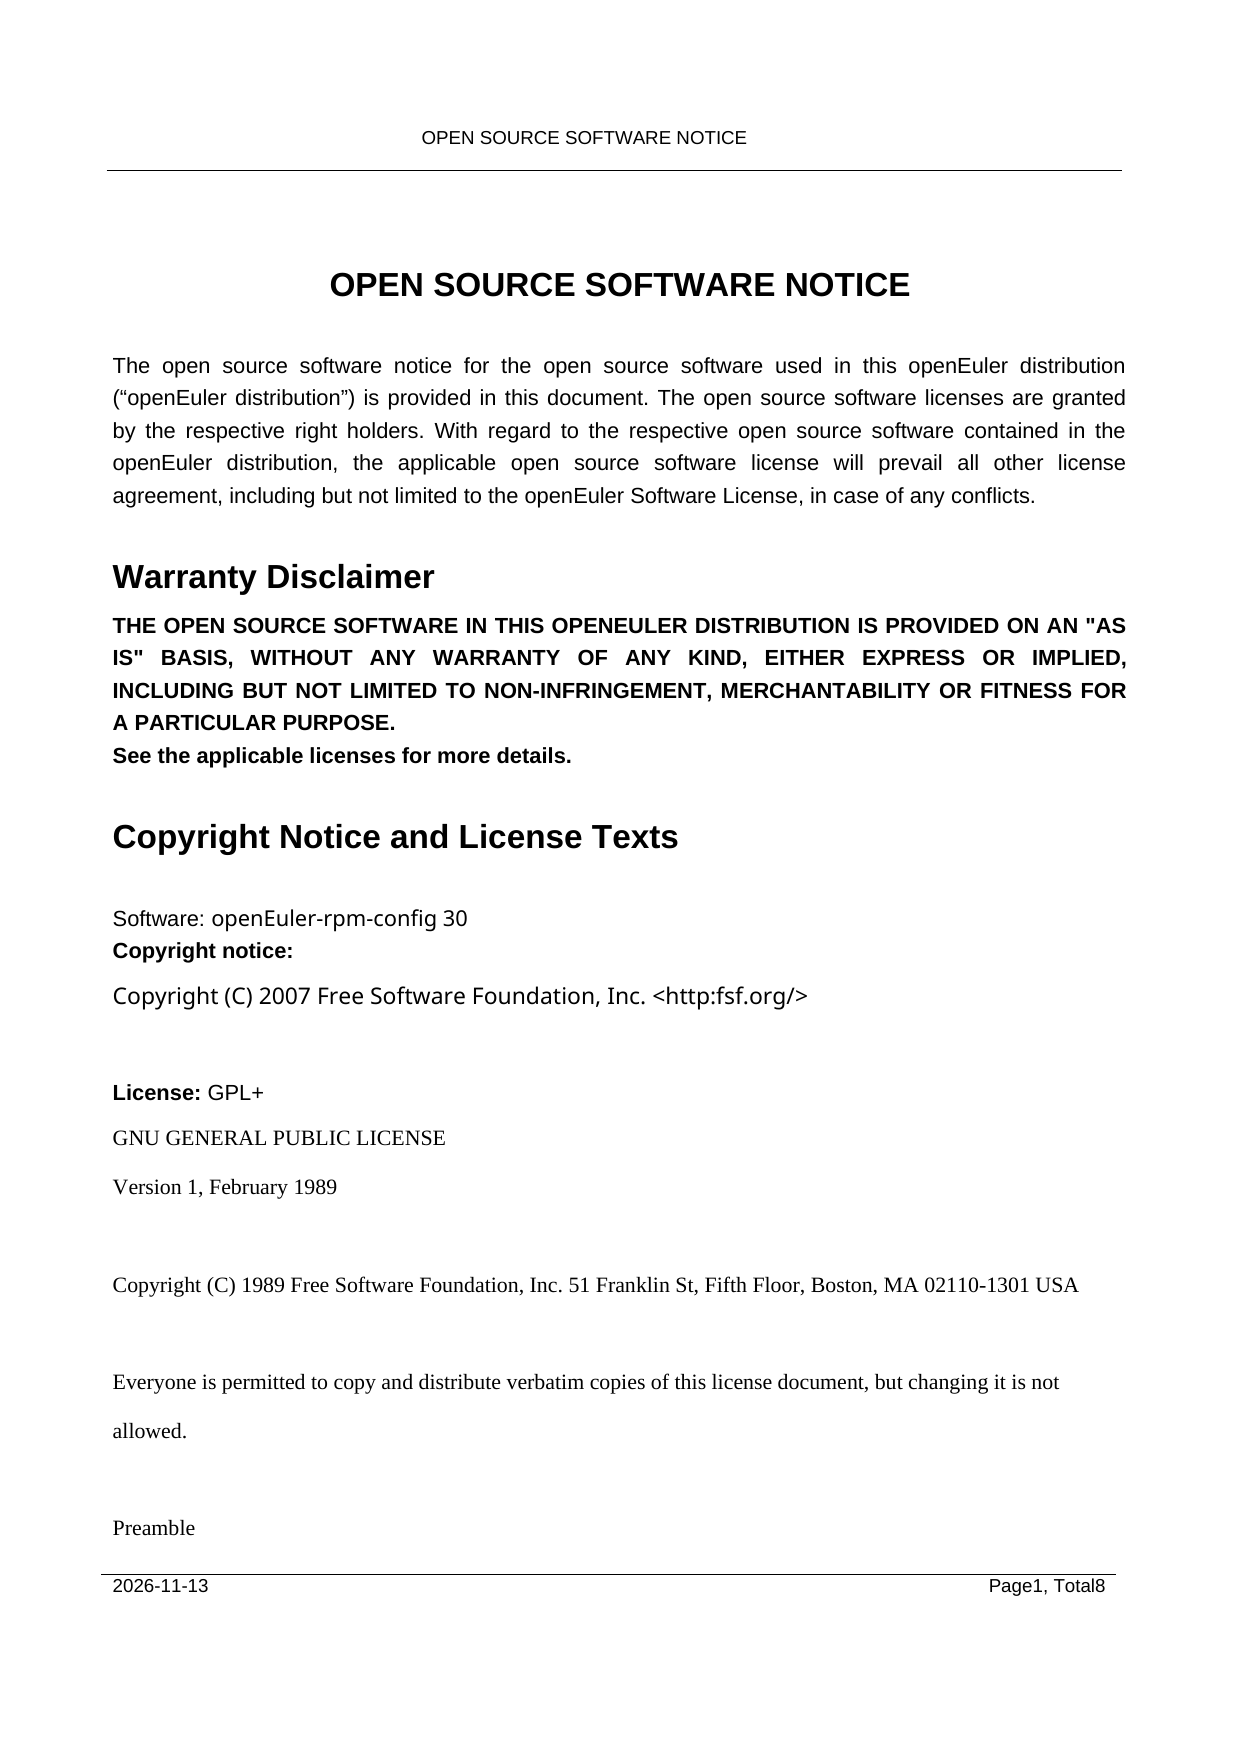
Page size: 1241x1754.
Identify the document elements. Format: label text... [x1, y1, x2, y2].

text License: GPL+ [112, 1077, 1128, 1109]
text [112, 1122, 1128, 1544]
text THE OPEN SOURCE SOFTWARE IN THIS OPENEULER DISTRIBUTION IS PROVIDED ON AN "AS IS" BASIS, WITHOUT ANY WARRANTY OF ANY KIND, EITHER EXPRESS OR IMPLIED, INCLUDING BUT NOT LIMITED TO NON-INFRINGEMENT, MERCHANTABILITY OR FITNESS FOR A PARTICULAR PURPOSE. See the applicable licenses for more details. [112, 609, 1128, 771]
text Warranty Disclaimer [112, 544, 1128, 609]
text Copyright (C) 2007 Free Software Foundation, Inc. <http:fsf.org/> [112, 979, 1128, 1060]
text Software: openEuler-rpm-config 30 [112, 901, 1128, 934]
text Copyright Notice and License Texts [112, 804, 1128, 869]
text Copyright notice: [112, 934, 1128, 966]
text The open source software notice for the open source software used in this openEuler distribution (“openEuler distribution”) is provided in this document. The open source software licenses are granted by the respective right holders. With regard to the respective open source software contained in the openEuler distribution, the applicable open source software license will prevail all other license agreement, including but not limited to the openEuler Software License, in case of any conflicts. [112, 349, 1128, 511]
text OPEN SOURCE SOFTWARE NOTICE [112, 251, 1128, 316]
